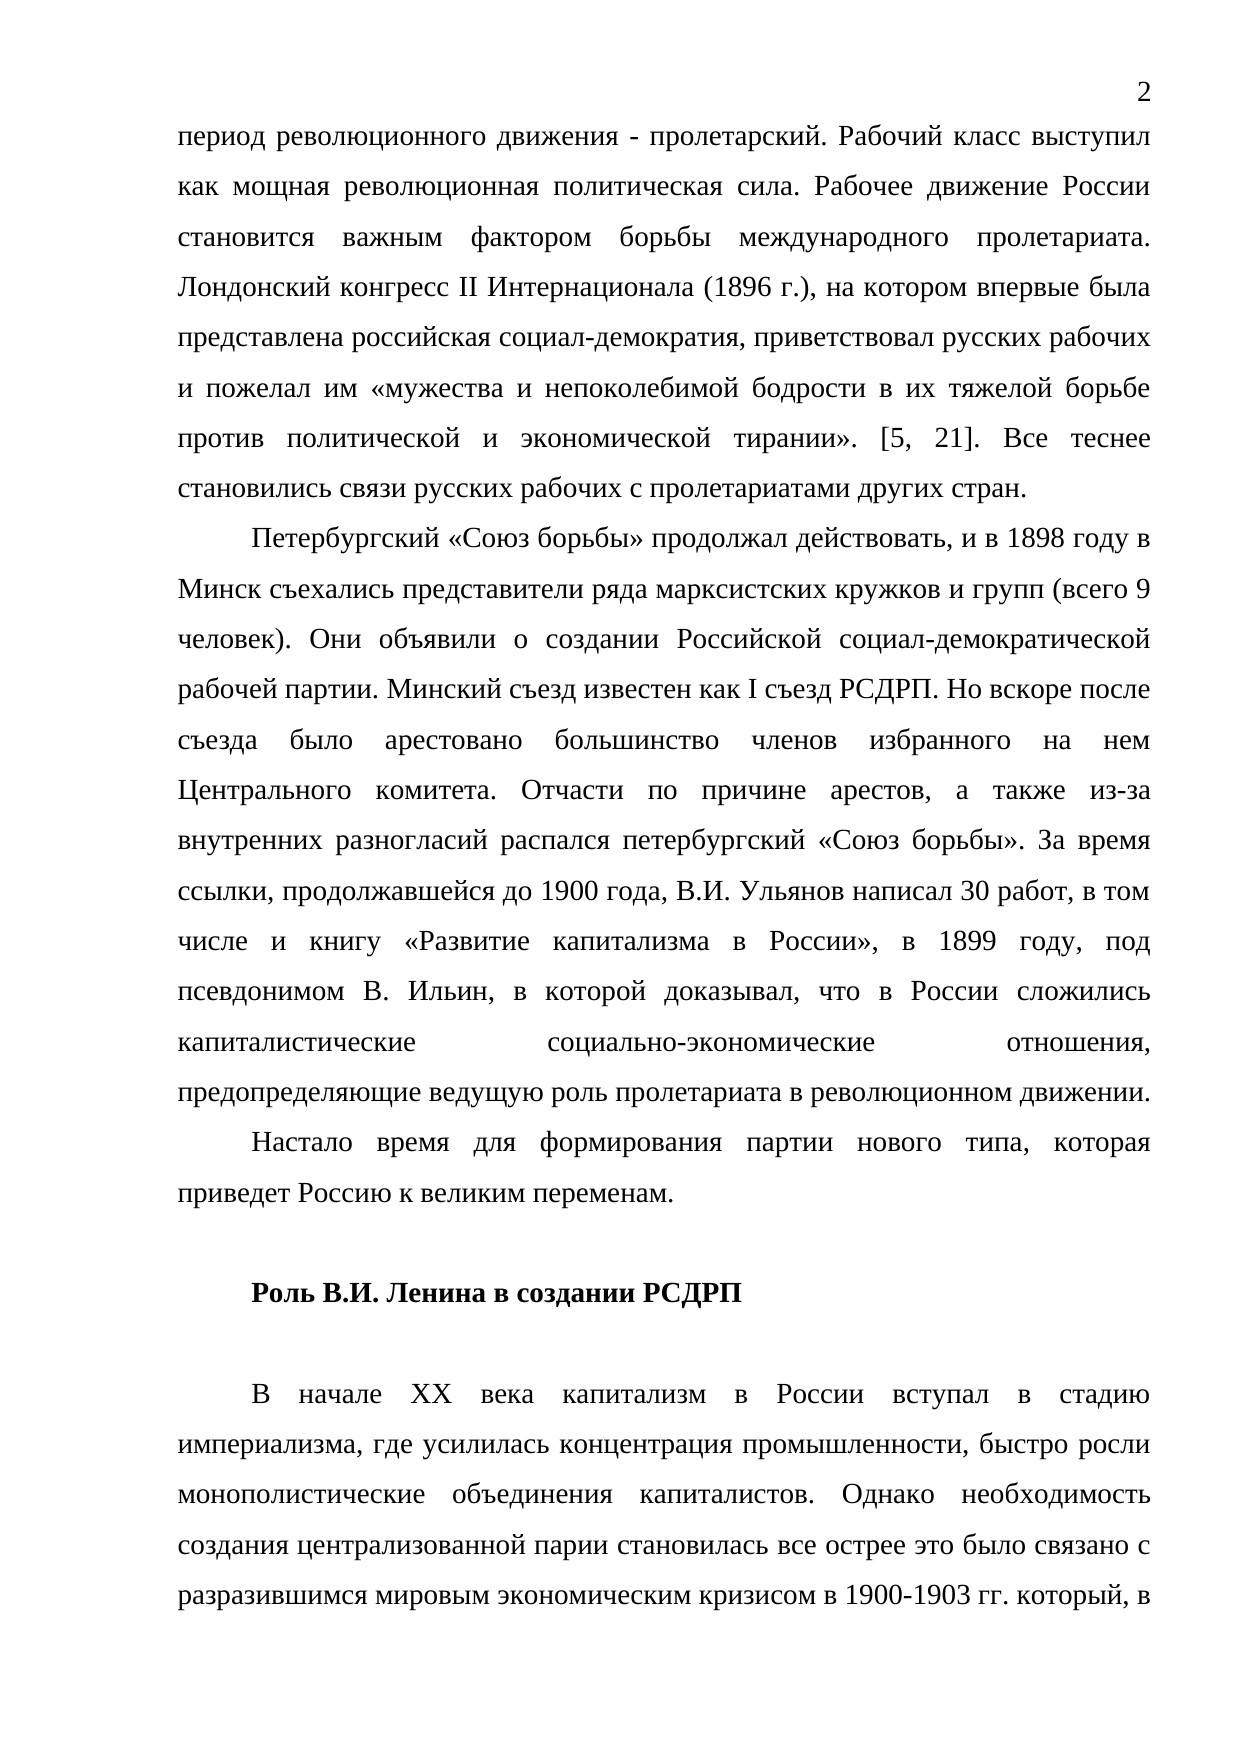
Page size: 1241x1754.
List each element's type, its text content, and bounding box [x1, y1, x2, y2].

text Настало время для формирования партии нового типа, которая приведет Россию к великим переменам. [177, 1124, 1152, 1208]
text Роль В.И. Ленина в создании РСДРП [177, 1275, 1152, 1309]
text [177, 1376, 1152, 1611]
text Петербургский «Союз борьбы» продолжал действовать, и в 1898 году в Минск съехались представители ряда марксистских кружков и групп (всего 9 человек). Они объявили о создании Российской социал-демократической рабочей партии. Минский съезд известен как I съезд РСДРП. Но вскоре после съезда было арестовано большинство членов избранного на нем Центрального комитета. Отчасти по причине арестов, а также из-за внутренних разногласий распался петербургский «Союз борьбы». За время ссылки, продолжавшейся до 1900 года, В.И. Ульянов написал 30 работ, в том числе и книгу «Развитие капитализма в России», в 1899 году, под псевдонимом В. Ильин, в которой доказывал, что в России сложились капиталистические социально-экономические отношения, предопределяющие ведущую роль пролетариата в революционном движении. [177, 521, 1152, 1108]
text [177, 118, 1152, 504]
